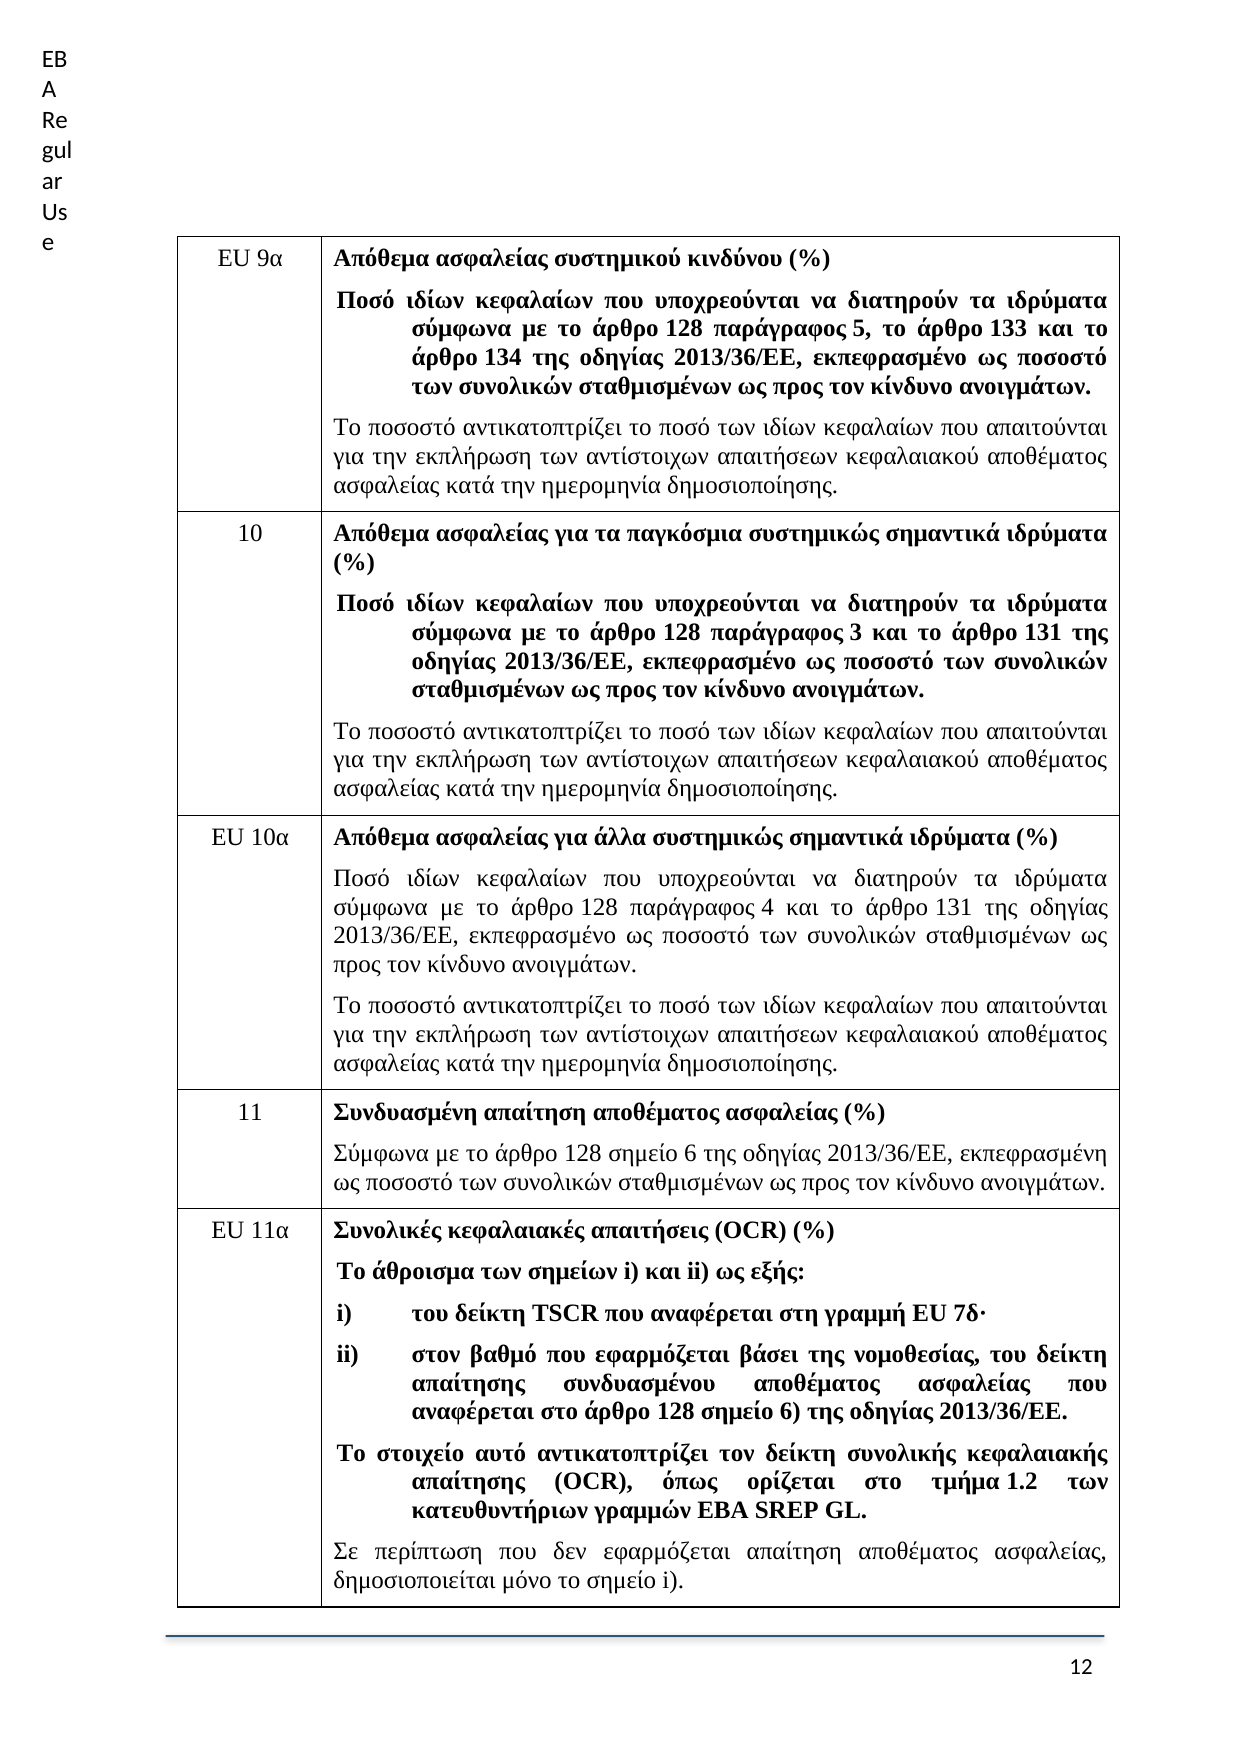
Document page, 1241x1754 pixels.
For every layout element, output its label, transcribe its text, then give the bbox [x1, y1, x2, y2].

table_cell Συνολικές κεφαλαιακές απαιτήσεις (OCR) (%) Το άθροισμα των σημείων i) και ii) ως εξής: του δείκτη TSCR που αναφέρεται στη γραμμή EU 7δ· στον βαθμό που εφαρμόζεται βάσει της νομοθεσίας, του δείκτη απαίτησης συνδυασμένου αποθέματος ασφαλείας που αναφέρεται στο άρθρο 128 σημείο 6) της οδηγίας 2013/36/ΕΕ. Το στοιχείο αυτό αντικατοπτρίζει τον δείκτη συνολικής κεφαλαιακής απαίτησης (OCR), όπως ορίζεται στο τμήμα 1.2 των κατευθυντήριων γραμμών EBA SREP GL. Σε περίπτωση που δεν εφαρμόζεται απαίτηση αποθέματος ασφαλείας, δημοσιοποιείται μόνο το σημείο i). [322, 1209, 1119, 1606]
table_cell Απόθεμα ασφαλείας για άλλα συστημικώς σημαντικά ιδρύματα (%) Ποσό ιδίων κεφαλαίων που υποχρεούνται να διατηρούν τα ιδρύματα σύμφωνα με το άρθρο 128 παράγραφος 4 και το άρθρο 131 της οδηγίας 2013/36/ΕΕ, εκπεφρασμένο ως ποσοστό των συνολικών σταθμισμένων ως προς τον κίνδυνο ανοιγμάτων. Το ποσοστό αντικατοπτρίζει το ποσό των ιδίων κεφαλαίων που απαιτούνται για την εκπλήρωση των αντίστοιχων απαιτήσεων κεφαλαιακού αποθέματος ασφαλείας κατά την ημερομηνία δημοσιοποίησης. [322, 816, 1119, 1089]
table_cell Συνδυασμένη απαίτηση αποθέματος ασφαλείας (%) Σύμφωνα με το άρθρο 128 σημείο 6 της οδηγίας 2013/36/ΕΕ, εκπεφρασμένη ως ποσοστό των συνολικών σταθμισμένων ως προς τον κίνδυνο ανοιγμάτων. [322, 1090, 1119, 1208]
table_cell EU 11α [178, 1209, 321, 1606]
table_cell 11 [178, 1090, 321, 1208]
table_cell Απόθεμα ασφαλείας συστημικού κινδύνου (%) Ποσό ιδίων κεφαλαίων που υποχρεούνται να διατηρούν τα ιδρύματα σύμφωνα με το άρθρο 128 παράγραφος 5, το άρθρο 133 και το άρθρο 134 της οδηγίας 2013/36/ΕΕ, εκπεφρασμένο ως ποσοστό των συνολικών σταθμισμένων ως προς τον κίνδυνο ανοιγμάτων. Το ποσοστό αντικατοπτρίζει το ποσό των ιδίων κεφαλαίων που απαιτούνται για την εκπλήρωση των αντίστοιχων απαιτήσεων κεφαλαιακού αποθέματος ασφαλείας κατά την ημερομηνία δημοσιοποίησης. [322, 237, 1119, 511]
table_cell EU 10α [178, 816, 321, 1089]
table_cell 10 [178, 512, 321, 814]
table_cell Απόθεμα ασφαλείας για τα παγκόσμια συστημικώς σημαντικά ιδρύματα (%) Ποσό ιδίων κεφαλαίων που υποχρεούνται να διατηρούν τα ιδρύματα σύμφωνα με το άρθρο 128 παράγραφος 3 και το άρθρο 131 της οδηγίας 2013/36/ΕΕ, εκπεφρασμένο ως ποσοστό των συνολικών σταθμισμένων ως προς τον κίνδυνο ανοιγμάτων. Το ποσοστό αντικατοπτρίζει το ποσό των ιδίων κεφαλαίων που απαιτούνται για την εκπλήρωση των αντίστοιχων απαιτήσεων κεφαλαιακού αποθέματος ασφαλείας κατά την ημερομηνία δημοσιοποίησης. [322, 512, 1119, 814]
table_cell EU 9α [178, 237, 321, 511]
